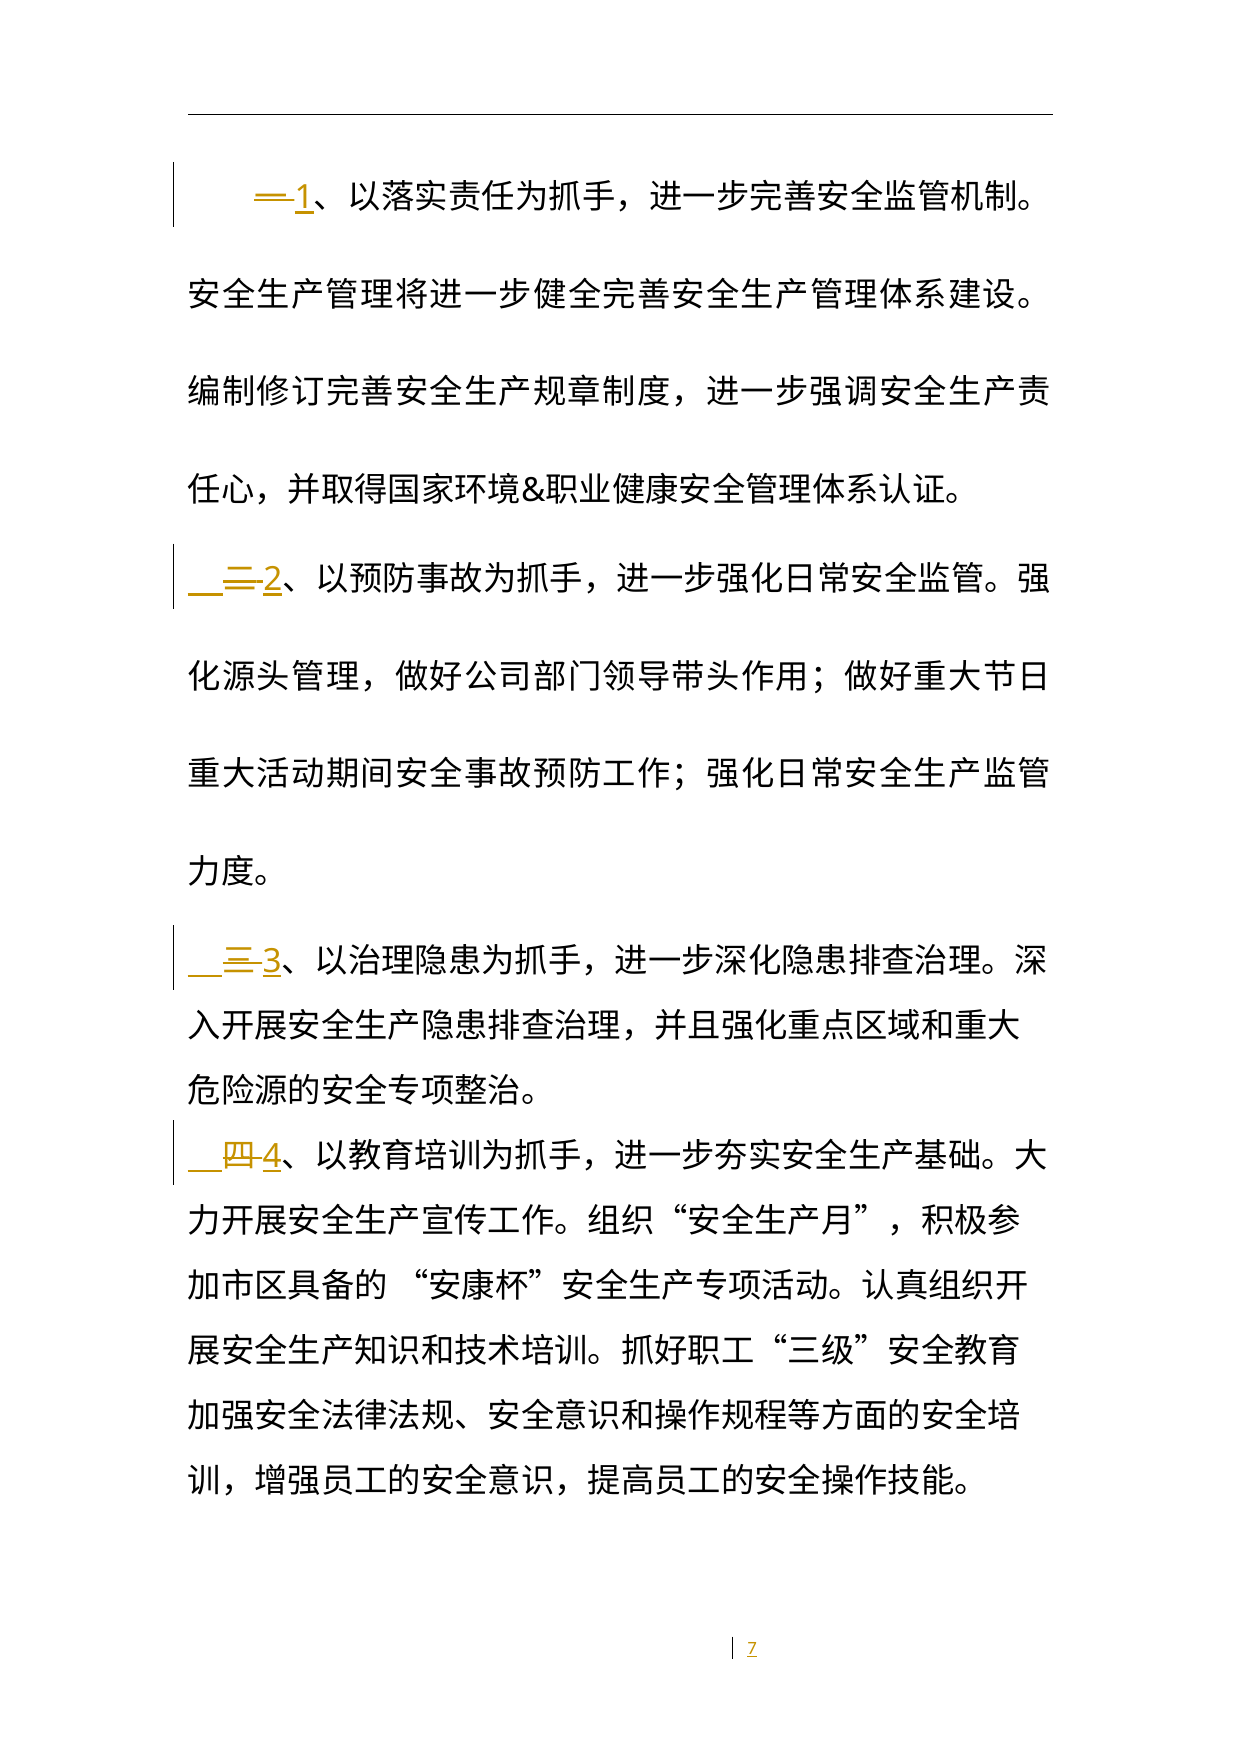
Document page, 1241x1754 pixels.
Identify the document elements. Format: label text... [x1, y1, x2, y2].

text 、以教育培训为抓手，进一步夯实安全生产基础。大力开展安全生产宣传工作。组织“安全生产月”，积极参加市区具备的 “安康杯”安全生产专项活动。认真组织开展安全生产知识和技术培训。抓好职工“三级”安全教育加强安全法律法规、安全意识和操作规程等方面的安全培训，增强员工的安全意识，提高员工的安全操作技能。 [187, 1120, 1053, 1510]
text 、以预防事故为抓手，进一步强化日常安全监管。强化源头管理，做好公司部门领导带头作用；做好重大节日、重大活动期间安全事故预防工作；强化日常安全生产监管力度。 [187, 594, 1053, 901]
text 、以预防事故为抓手，进一步强化日常安全监管。强化源头管理，做好公司部门领导带头作用；做好重大节日、重大活动期间安全事故预防工作；强化日常安全生产监管力度。 [187, 544, 1053, 593]
text 、以落实责任为抓手，进一步完善安全监管机制。安全生产管理将进一步健全完善安全生产管理体系建设。编制修订完善安全生产规章制度，进一步强调安全生产责任心，并取得国家环境&职业健康安全管理体系认证。 [187, 162, 1053, 519]
text 、以治理隐患为抓手，进一步深化隐患排查治理。深入开展安全生产隐患排查治理，并且强化重点区域和重大危险源的安全专项整治。 [187, 925, 1053, 1120]
